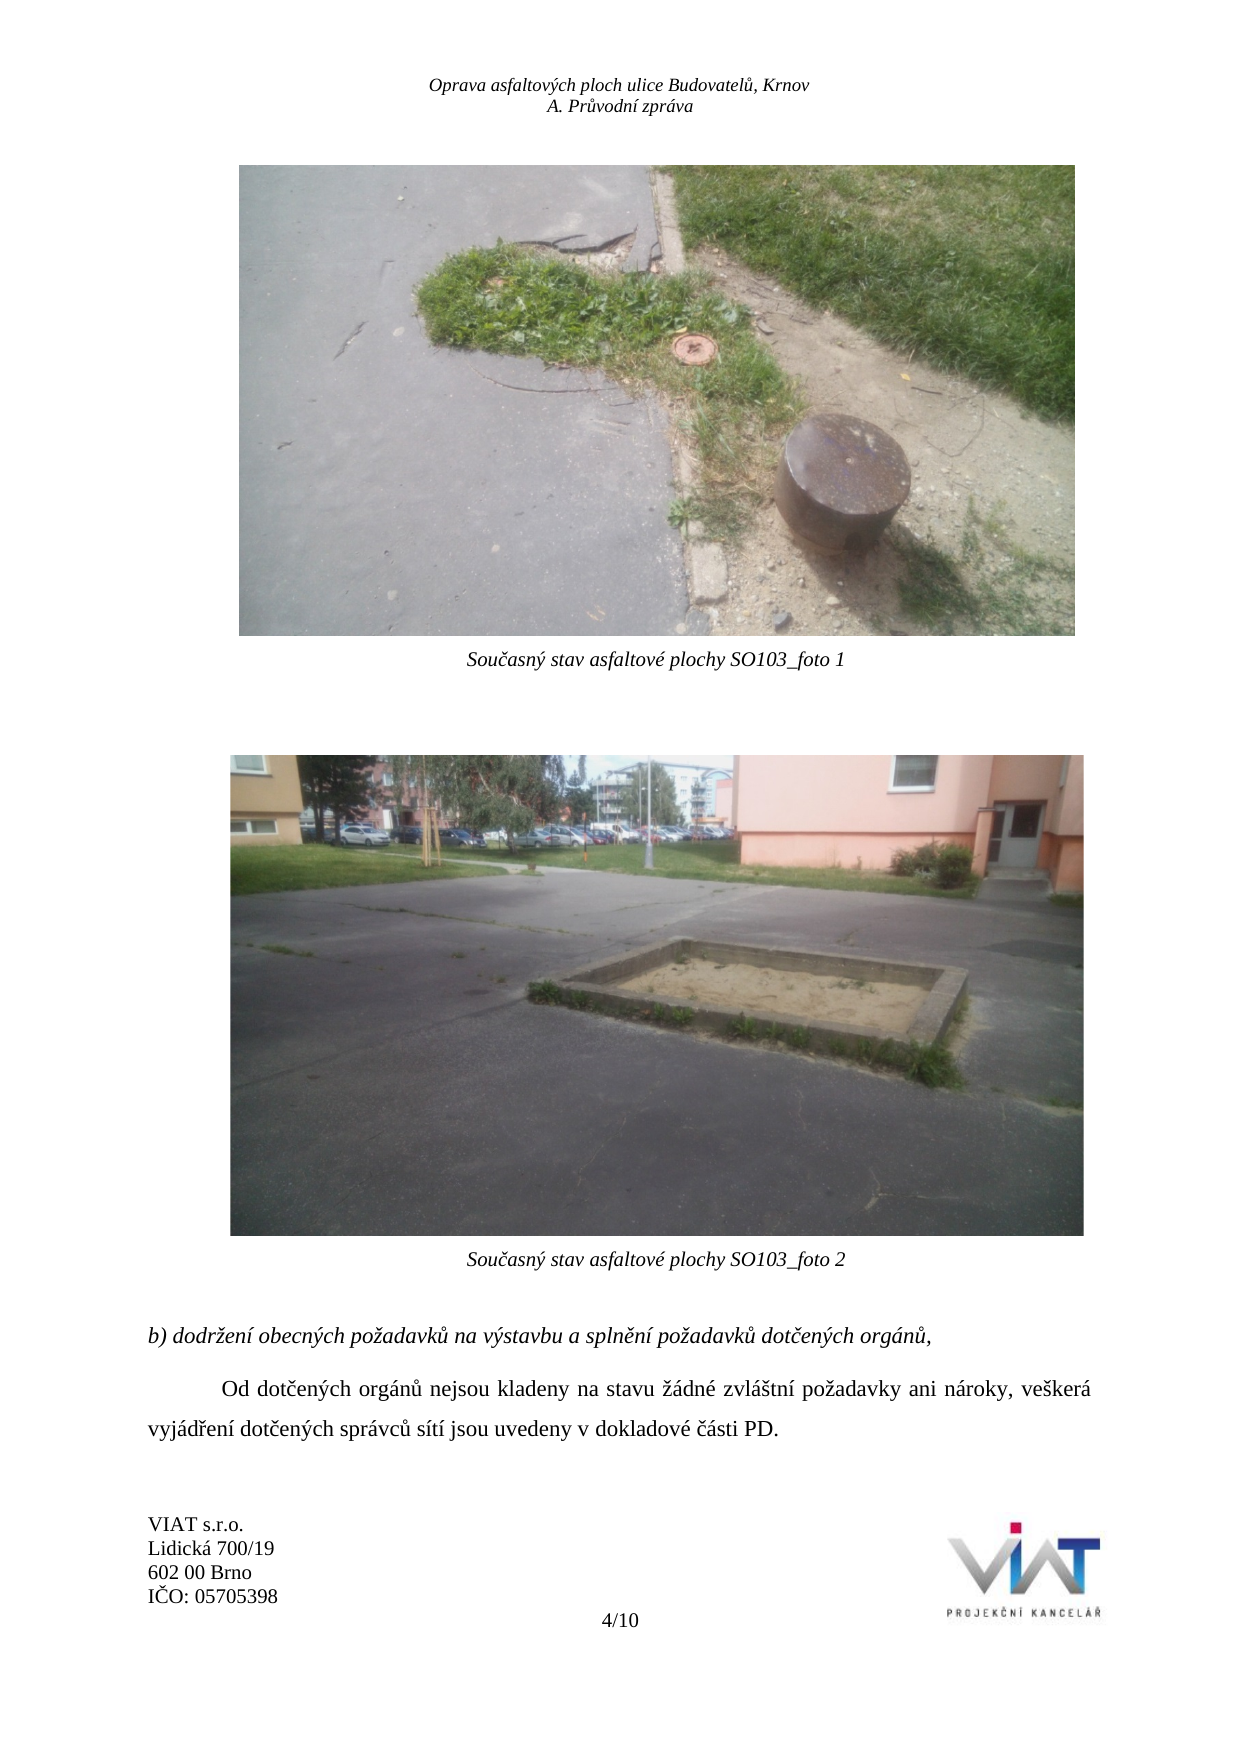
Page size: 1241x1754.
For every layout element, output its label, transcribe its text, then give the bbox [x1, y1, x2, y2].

picture [239, 165, 1075, 636]
picture [938, 1512, 1113, 1630]
text b) dodržení obecných požadavků na výstavbu a splnění požadavků dotčených orgánů, [148, 1323, 1093, 1349]
picture [230, 755, 1084, 1236]
text Současný stav asfaltové plochy SO103_foto 1 [148, 647, 1093, 671]
text Od dotčených orgánů nejsou kladeny na stavu žádné zvláštní požadavky ani nároky, veškerá vyjádření dotčených správců sítí jsou uvedeny v dokladové části PD. [148, 1375, 1093, 1441]
text Současný stav asfaltové plochy SO103_foto 2 [148, 1247, 1093, 1271]
